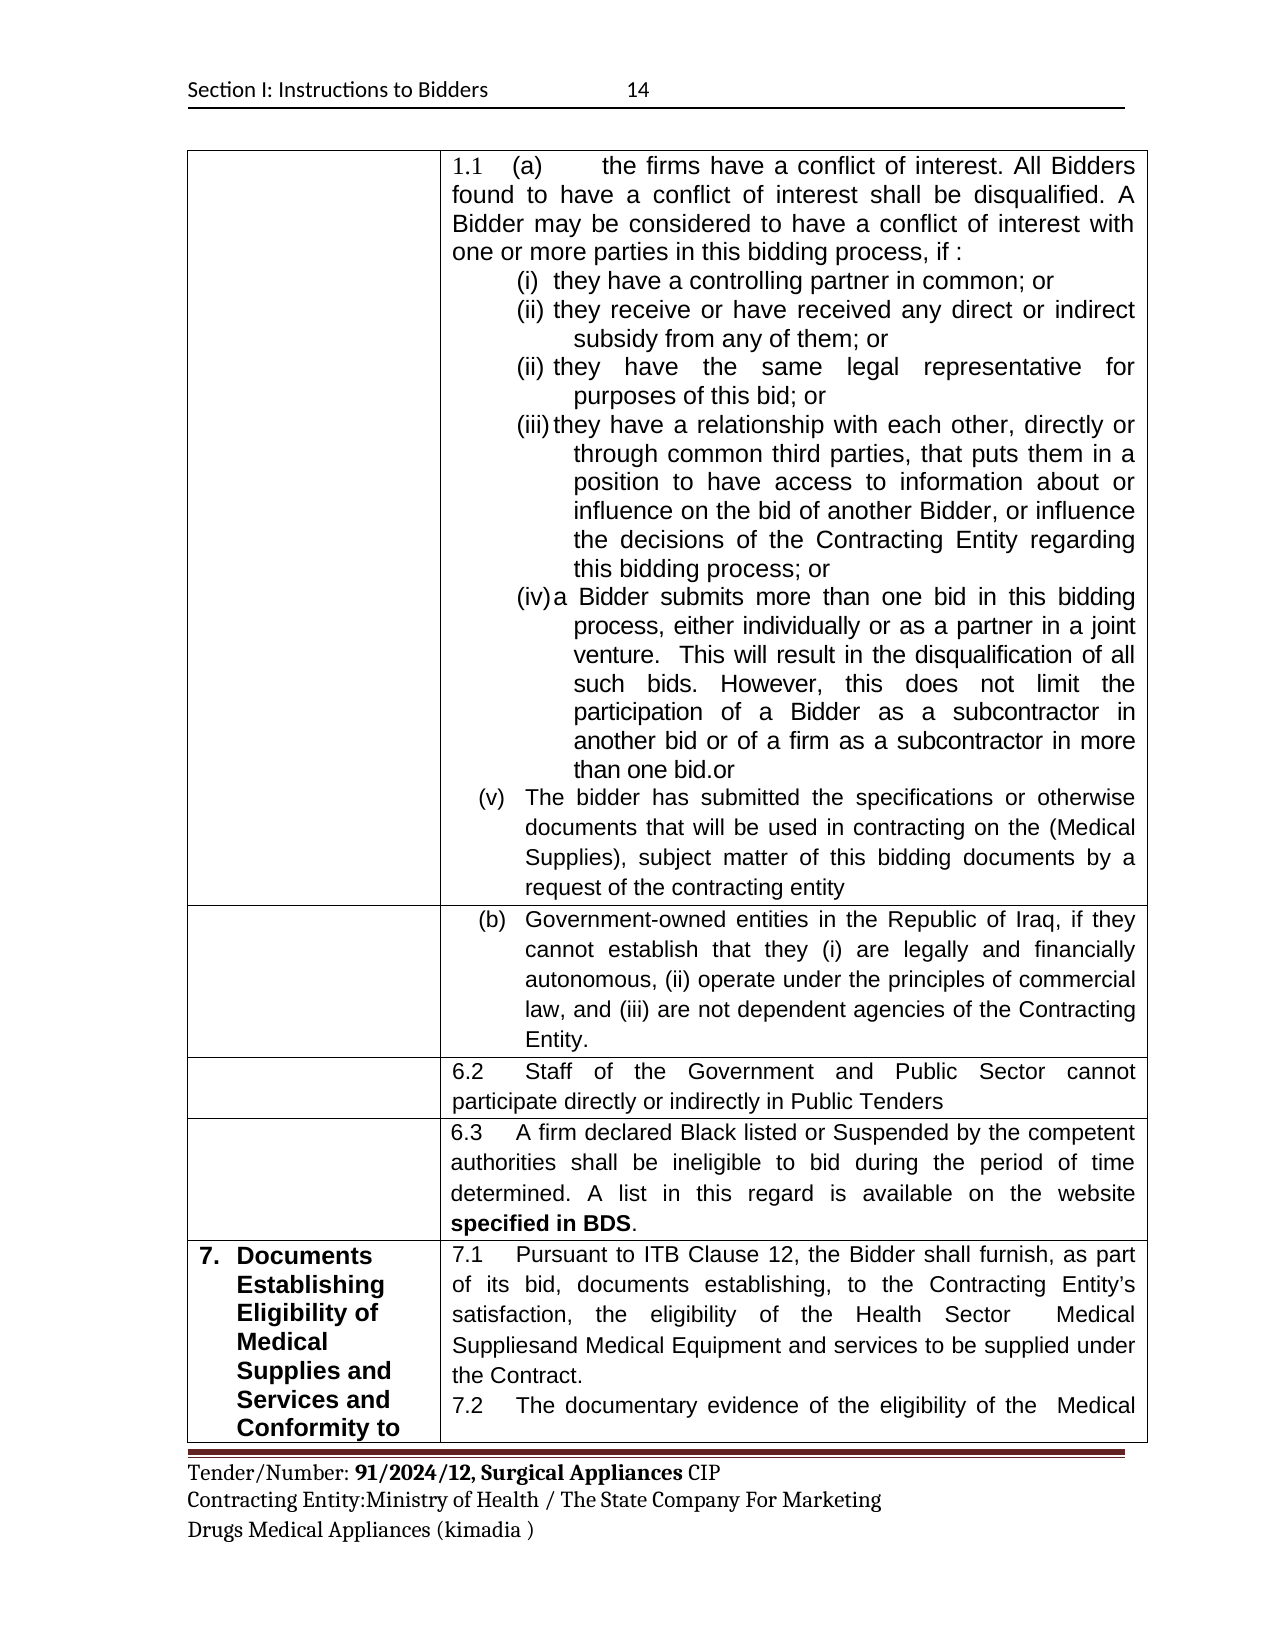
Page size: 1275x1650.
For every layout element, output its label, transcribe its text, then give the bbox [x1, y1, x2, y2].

table_cell [188, 1058, 440, 1118]
table_cell (b) Government-owned entities in the Republic of Iraq, if they cannot establish that they (i) are legally and financially autonomous, (ii) operate under the principles of commercial law, and (iii) are not dependent agencies of the Contracting Entity. [441, 906, 1147, 1057]
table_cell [441, 1241, 1147, 1442]
table_cell [188, 906, 440, 1057]
table_cell (a) the firms have a conflict of interest. All Bidders found to have a conflict of interest shall be disqualified. A Bidder may be considered to have a conflict of interest with one or more parties in this bidding process, if : (i) they have a controlling partner in common; or (ii) they receive or have received any direct or indirect subsidy from any of them; or (ii) they have the same legal representative for purposes of this bid; or (iii) they have a relationship with each other, directly or through common third parties, that puts them in a position to have access to information about or influence on the bid of another Bidder, or influence the decisions of the Contracting Entity regarding this bidding process; or (iv) a Bidder submits more than one bid in this bidding process, either individually or as a partner in a joint venture. This will result in the disqualification of all such bids. However, this does not limit the participation of a Bidder as a subcontractor in another bid or of a firm as a subcontractor in more than one bid.or (v) The bidder has submitted the specifications or otherwise documents that will be used in contracting on the (Medical Supplies), subject matter of this bidding documents by a request of the contracting entity [441, 151, 1147, 904]
table_cell [188, 151, 440, 904]
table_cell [188, 1241, 440, 1442]
table_cell 6.2 Staff of the Government and Public Sector cannot participate directly or indirectly in Public Tenders [441, 1058, 1147, 1118]
table_cell 6.3 A firm declared Black listed or Suspended by the competent authorities shall be ineligible to bid during the period of time determined. A list in this regard is available on the website specified in BDS. [441, 1119, 1147, 1240]
table_cell [188, 1119, 440, 1240]
